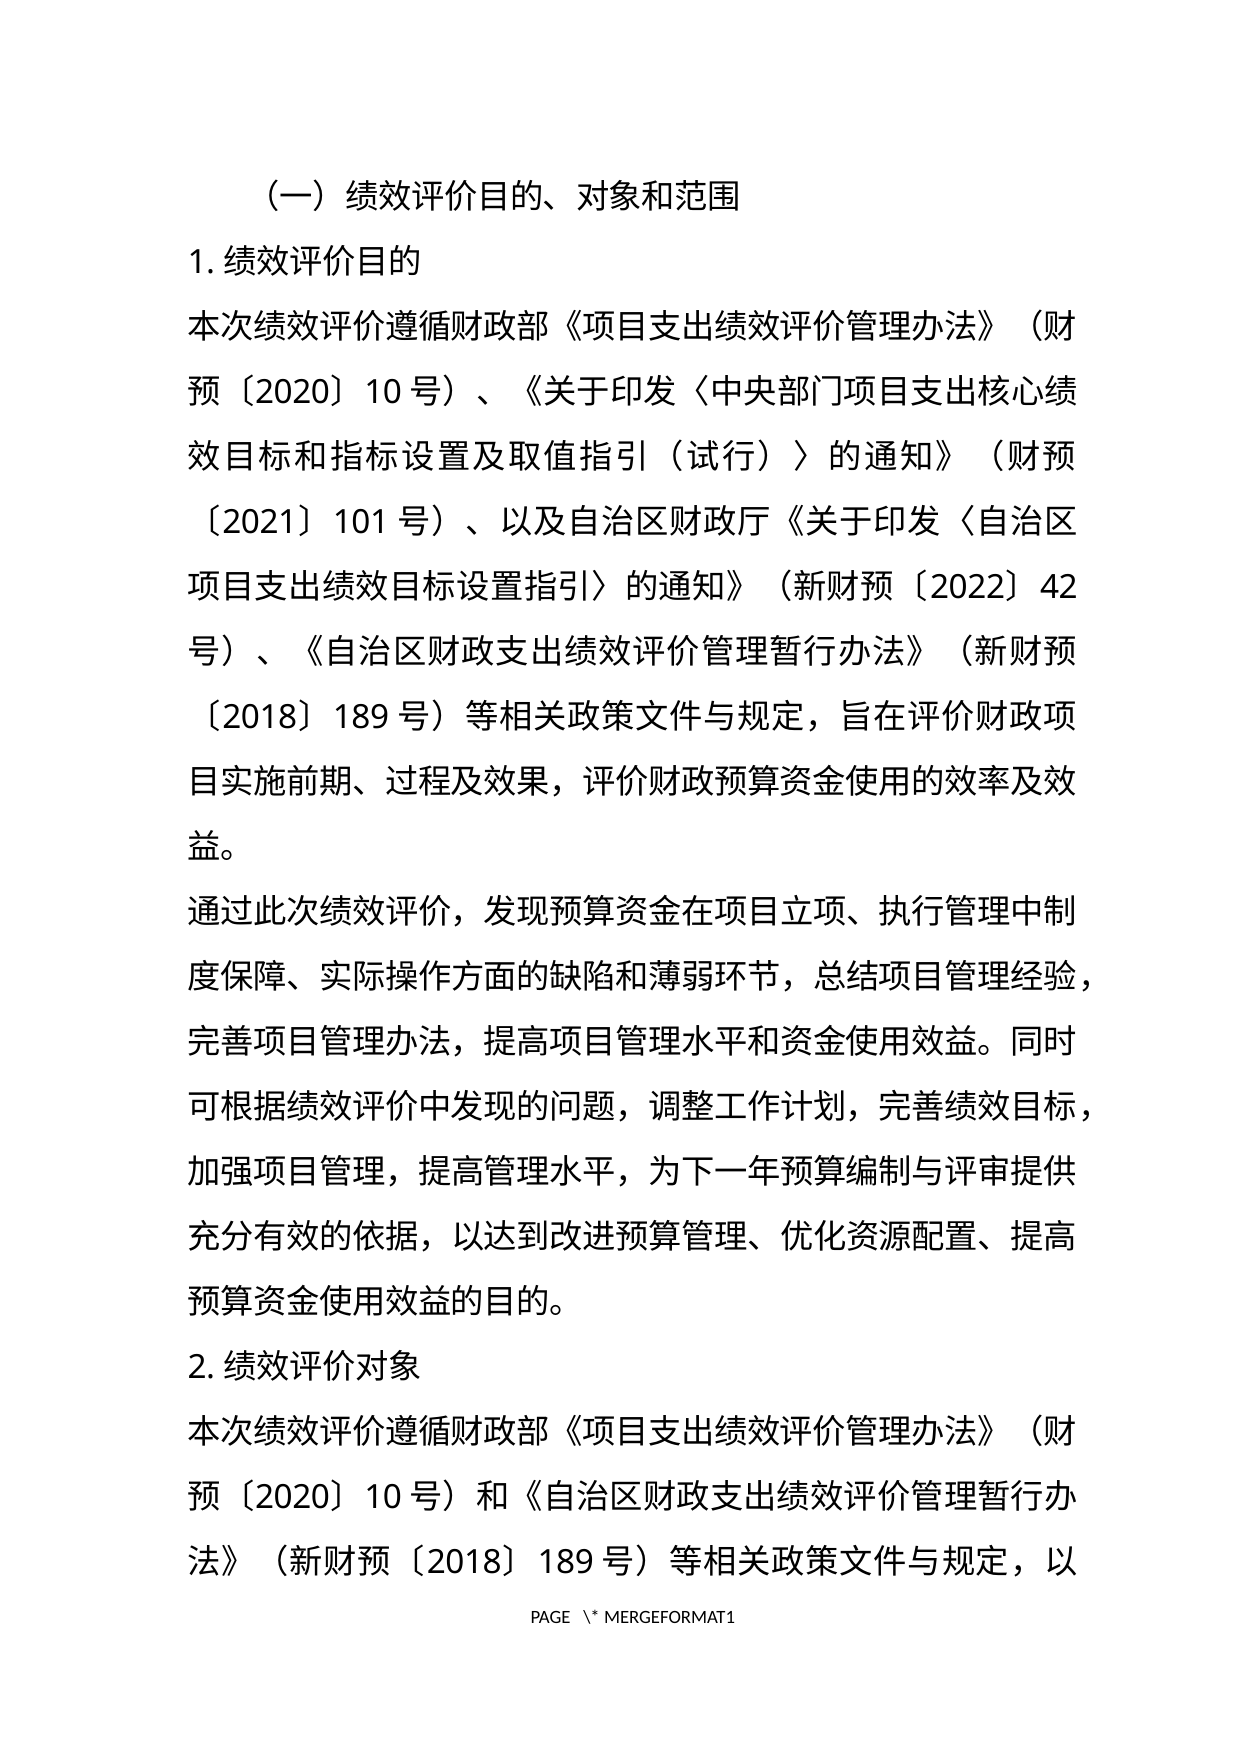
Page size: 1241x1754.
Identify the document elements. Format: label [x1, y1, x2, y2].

text [187, 162, 1078, 1592]
